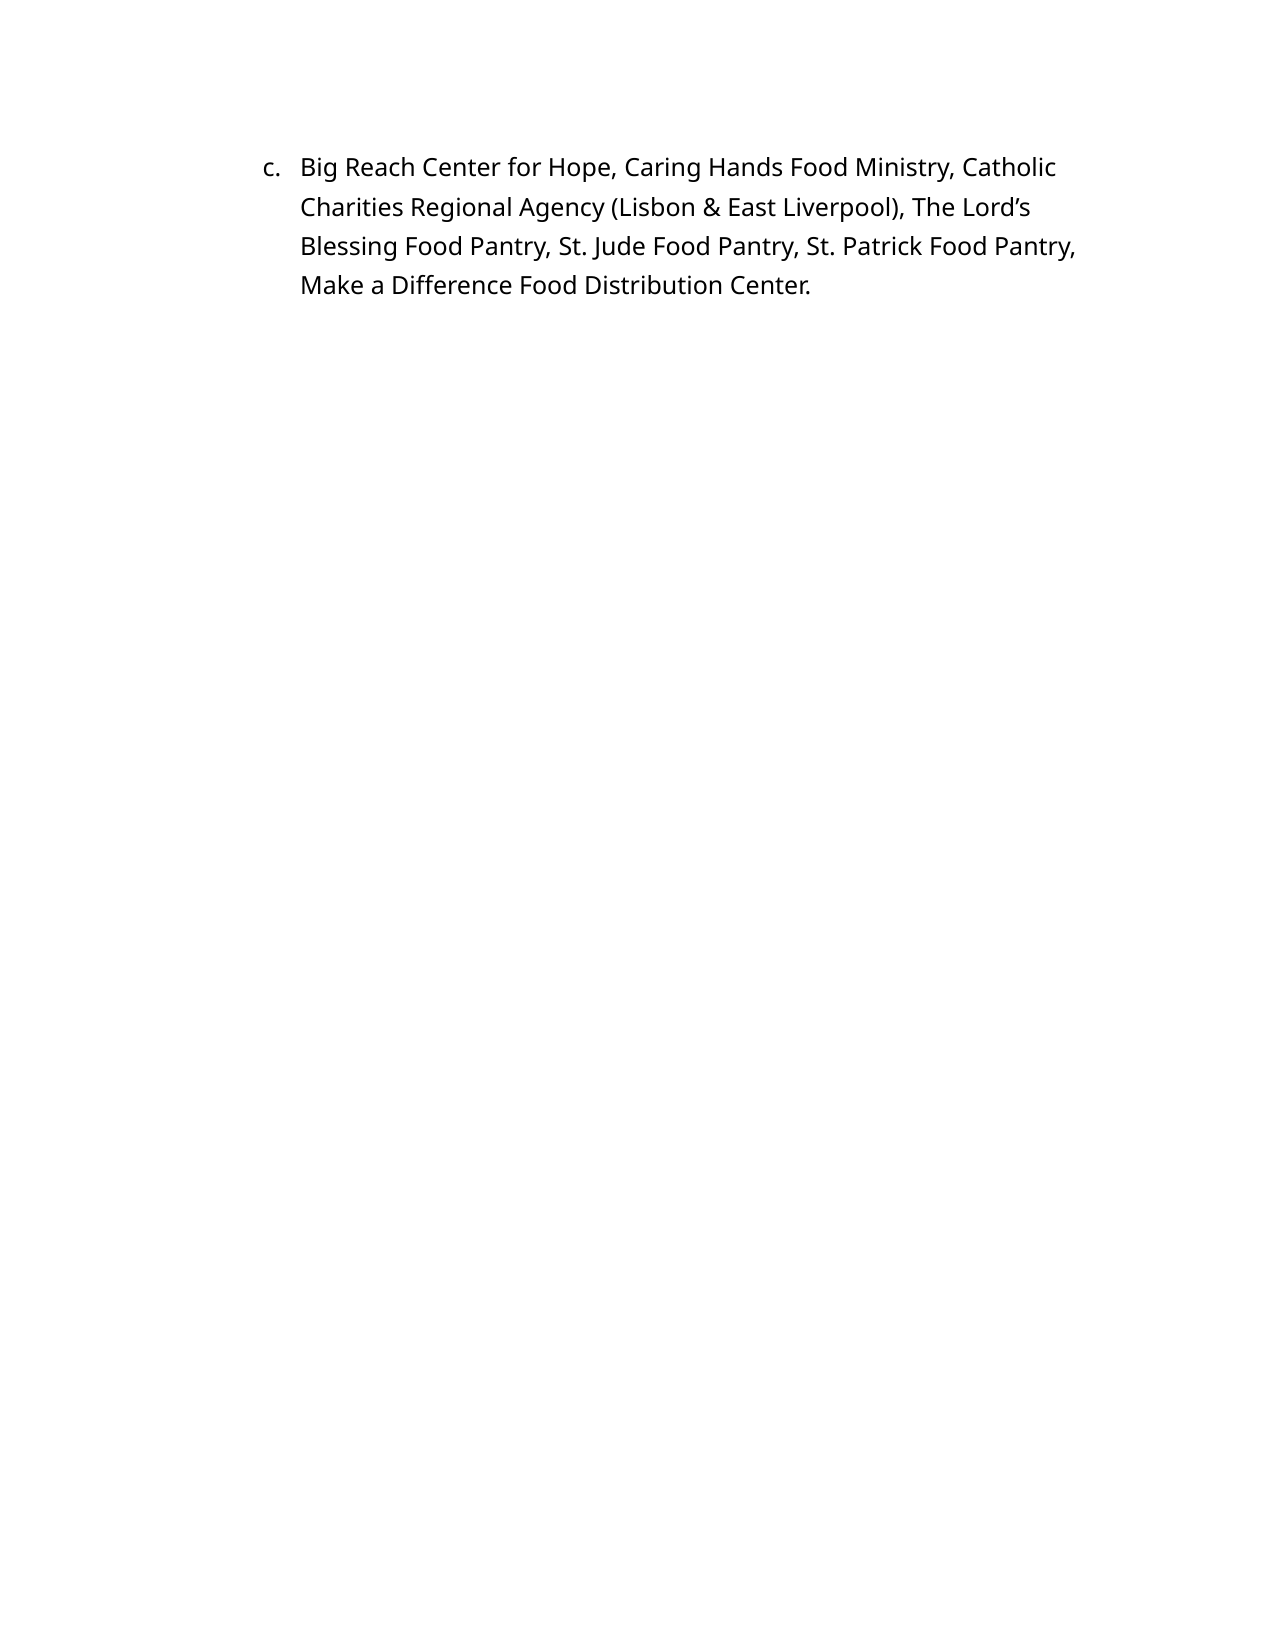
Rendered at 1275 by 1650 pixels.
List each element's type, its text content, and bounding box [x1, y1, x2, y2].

list Big Reach Center for Hope, Caring Hands Food Ministry, Catholic Charities Regional Agency (Lisbon & East Liverpool), The Lord’s Blessing Food Pantry, St. Jude Food Pantry, St. Patrick Food Pantry, Make a Difference Food Distribution Center. [262, 150, 1125, 302]
